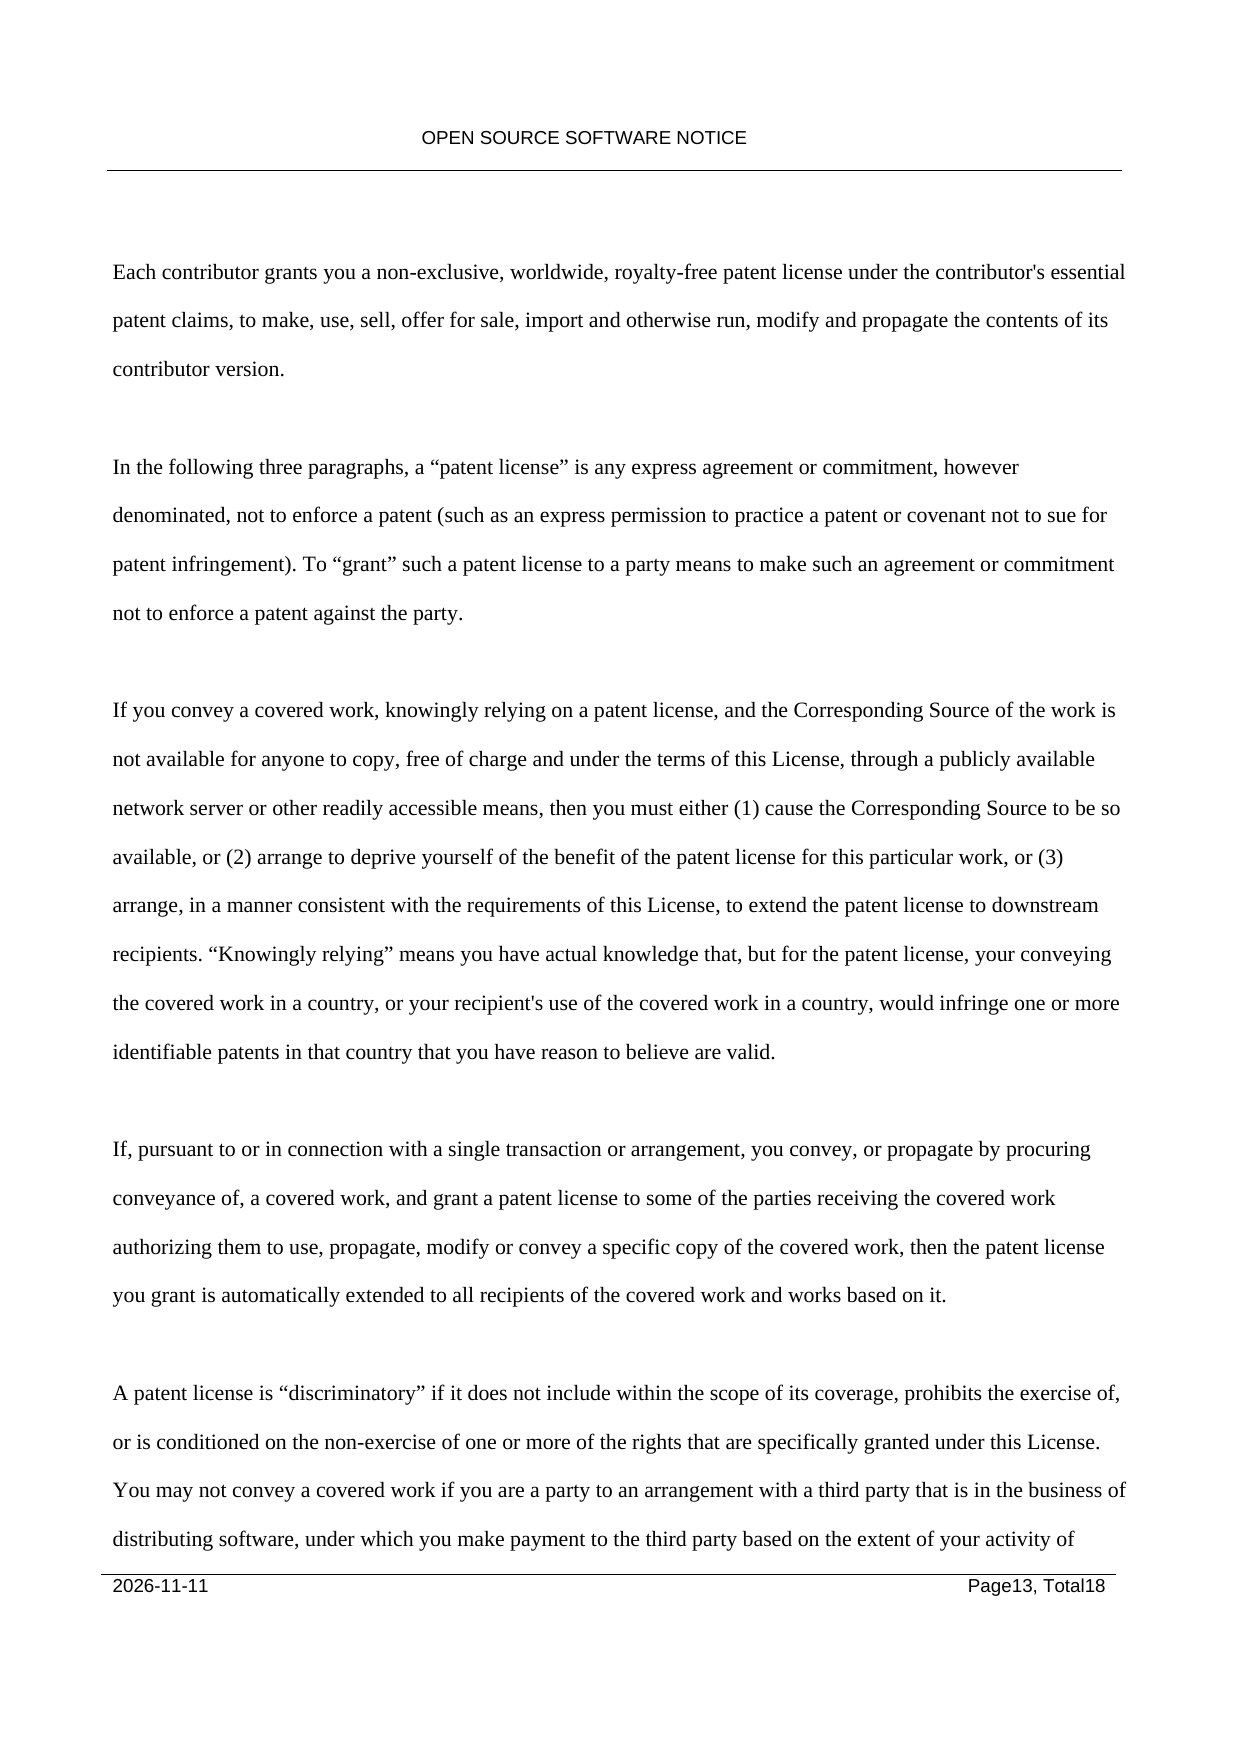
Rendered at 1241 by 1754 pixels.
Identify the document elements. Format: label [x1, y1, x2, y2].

text [112, 206, 1128, 1555]
